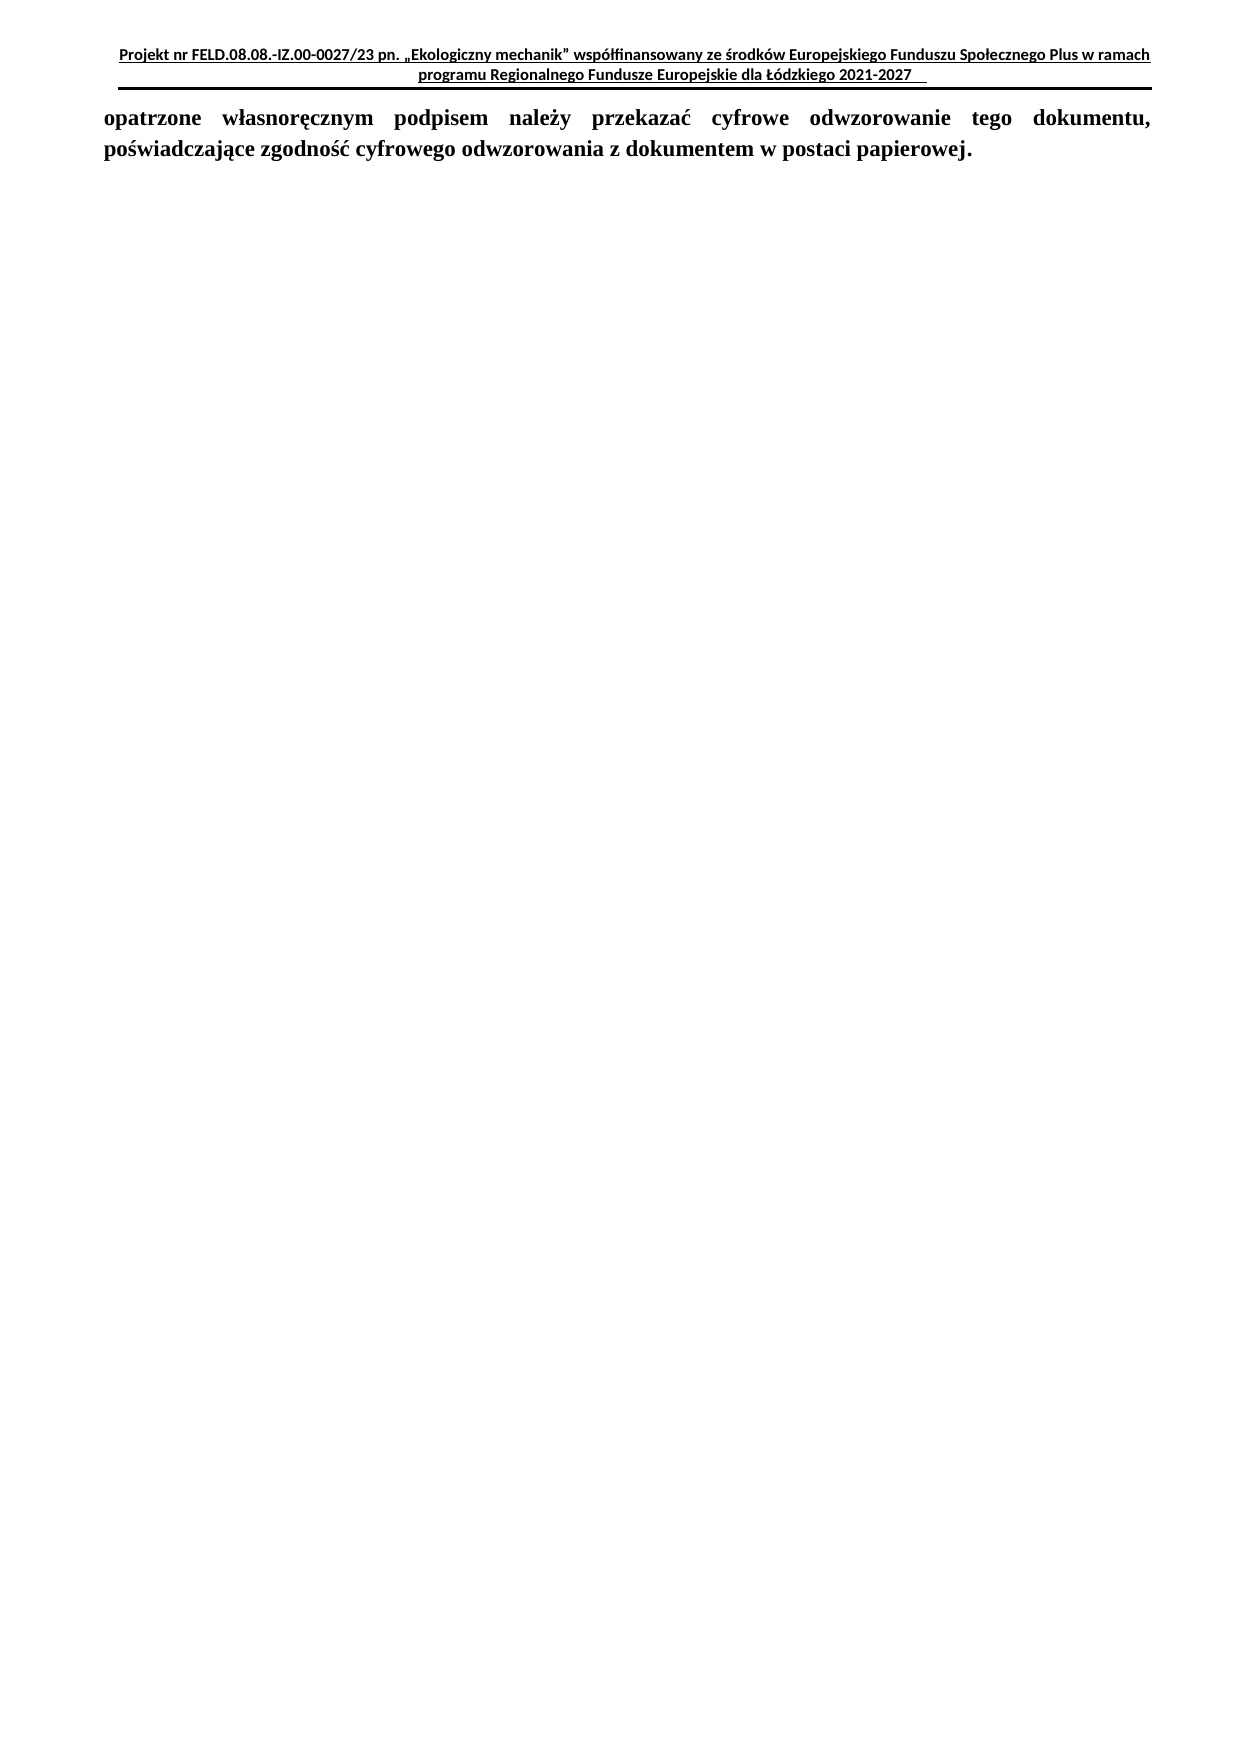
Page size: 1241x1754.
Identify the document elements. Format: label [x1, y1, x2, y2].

text [103, 104, 1152, 161]
